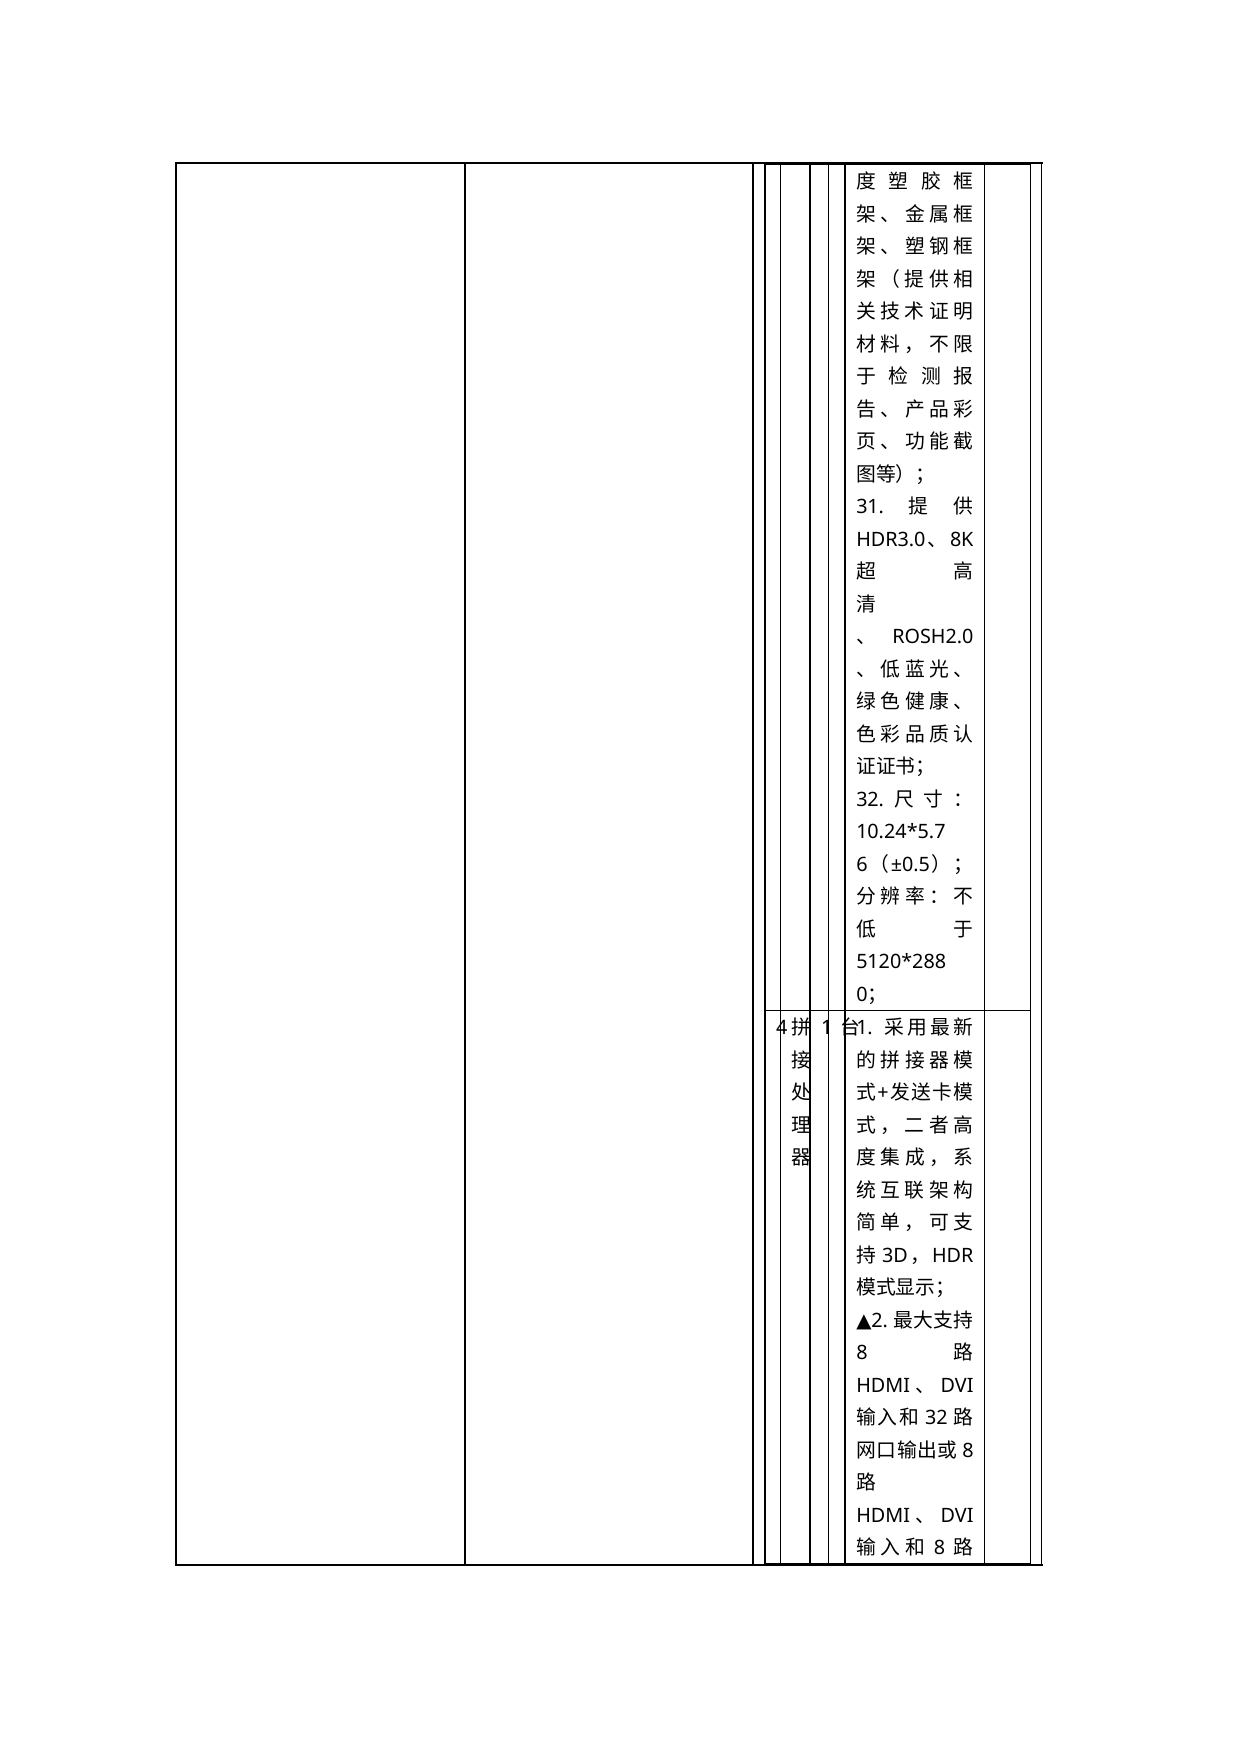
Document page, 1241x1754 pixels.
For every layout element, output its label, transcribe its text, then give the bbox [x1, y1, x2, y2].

table_cell [781, 165, 809, 1010]
table_cell [846, 1011, 984, 1563]
table_cell [829, 1011, 844, 1563]
table_cell [754, 164, 764, 1564]
table_cell [466, 164, 752, 1564]
table_cell [766, 165, 780, 1010]
table_cell [1031, 164, 1041, 1564]
table_cell [811, 165, 828, 1010]
table_cell [985, 1011, 1030, 1563]
table_cell [985, 165, 1030, 1010]
table_cell [829, 165, 844, 1010]
table_cell [766, 1011, 780, 1563]
table_cell [846, 165, 984, 1010]
table_cell [781, 1011, 809, 1563]
table_cell 1 [177, 164, 464, 1564]
table_cell [811, 1011, 828, 1563]
